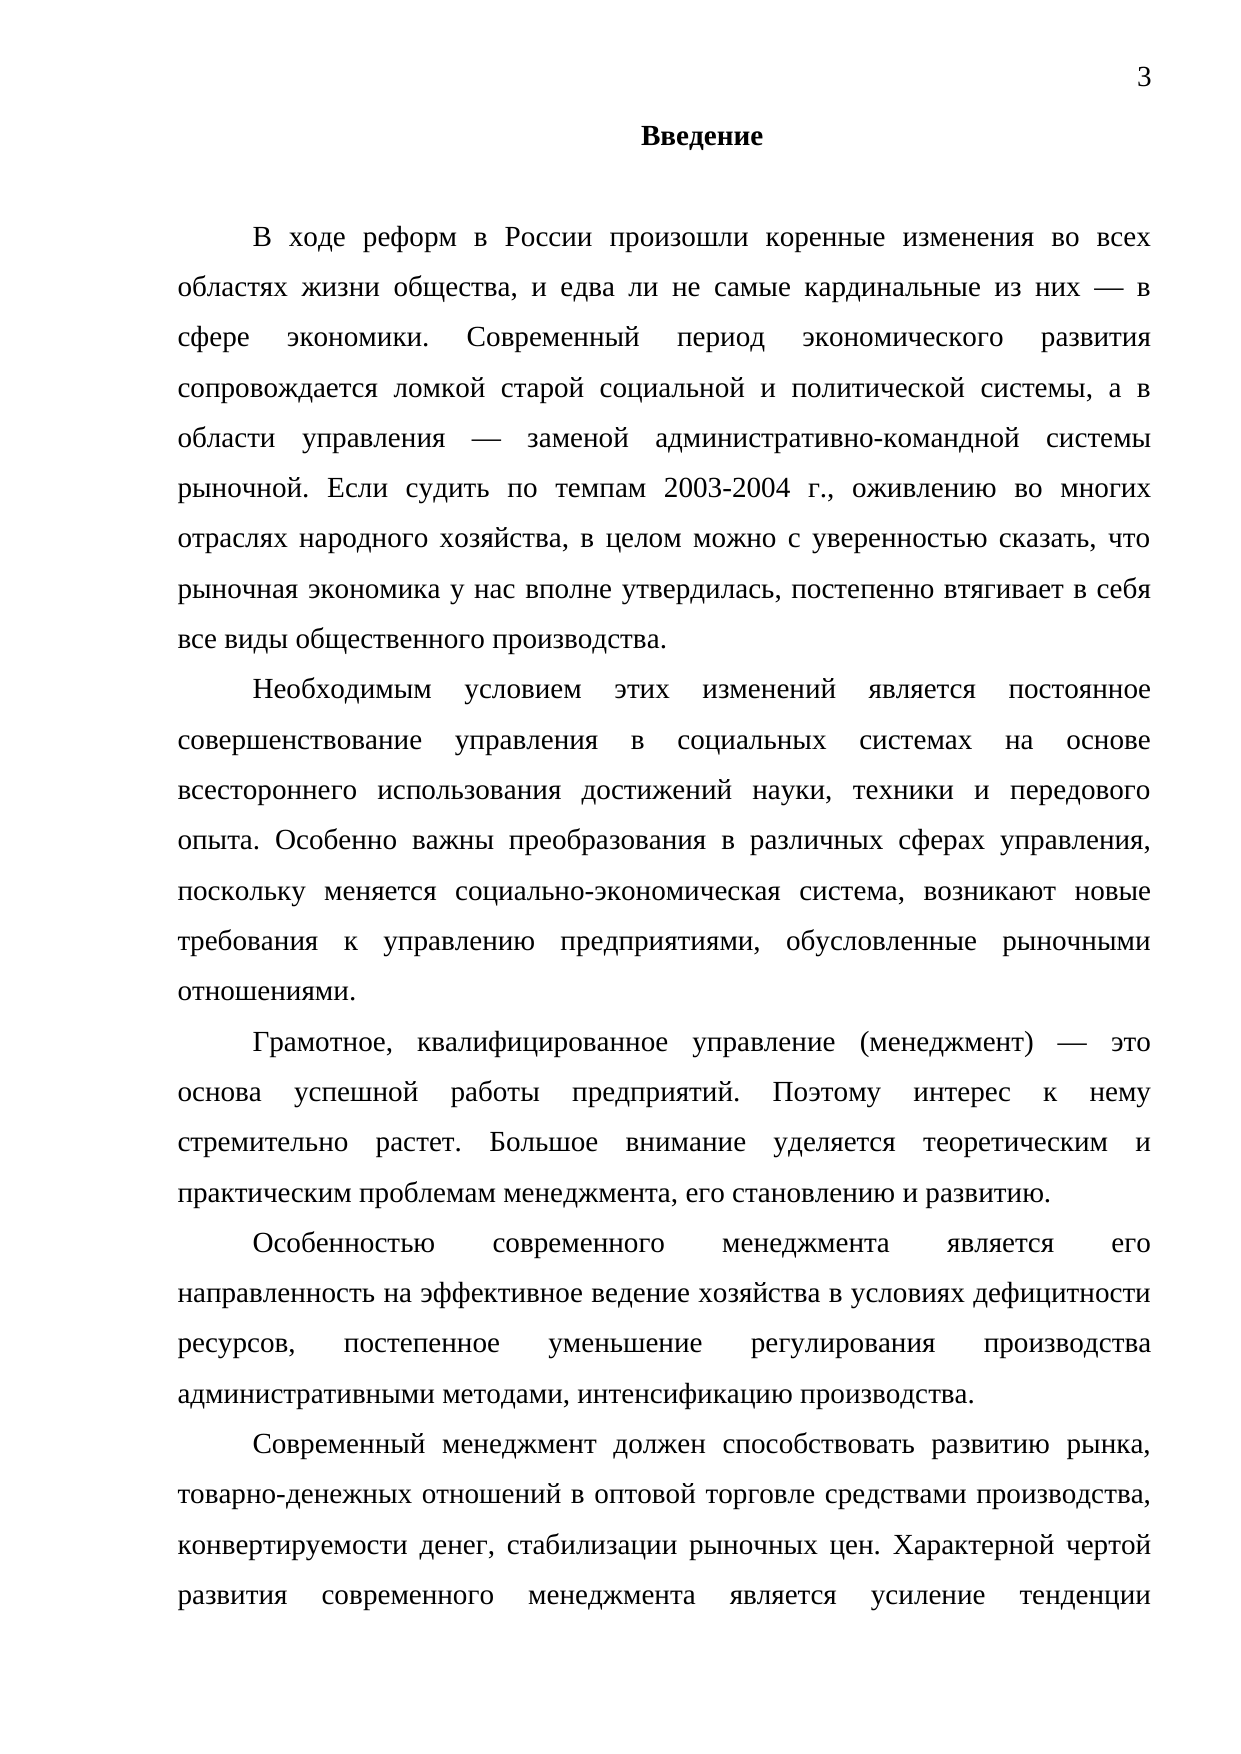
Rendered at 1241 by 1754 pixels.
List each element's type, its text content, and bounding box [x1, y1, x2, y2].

text В ходе реформ в России произошли коренные изменения во всех областях жизни общества, и едва ли не самые кардинальные из них — в сфере экономики. Современный период экономического развития сопровождается ломкой старой социальной и политической системы, а в области управления — заменой административно-командной системы рыночной. Если судить по темпам 2003-2004 г., оживлению во многих отраслях народного хозяйства, в целом можно с уверенностью сказать, что рыночная экономика у нас вполне утвердилась, постепенно втягивает в себя все виды общественного производства. [177, 219, 1152, 655]
text Особенностью современного менеджмента является его направленность на эффективное ведение хозяйства в условиях дефицитности ресурсов, постепенное уменьшение регулирования производства административными методами, интенсификацию производства. [177, 1225, 1152, 1409]
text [177, 1426, 1152, 1611]
text Необходимым условием этих изменений является постоянное совершенствование управления в социальных системах на основе всестороннего использования достижений науки, техники и передового опыта. Особенно важны преобразования в различных сферах управления, поскольку меняется социально-экономическая система, возникают новые требования к управлению предприятиями, обусловленные рыночными отношениями. [177, 672, 1152, 1007]
text Введение [177, 118, 1152, 152]
text Грамотное, квалифицированное управление (менеджмент) — это основа успешной работы предприятий. Поэтому интерес к нему стремительно растет. Большое внимание уделяется теоретическим и практическим проблемам менеджмента, его становлению и развитию. [177, 1024, 1152, 1208]
